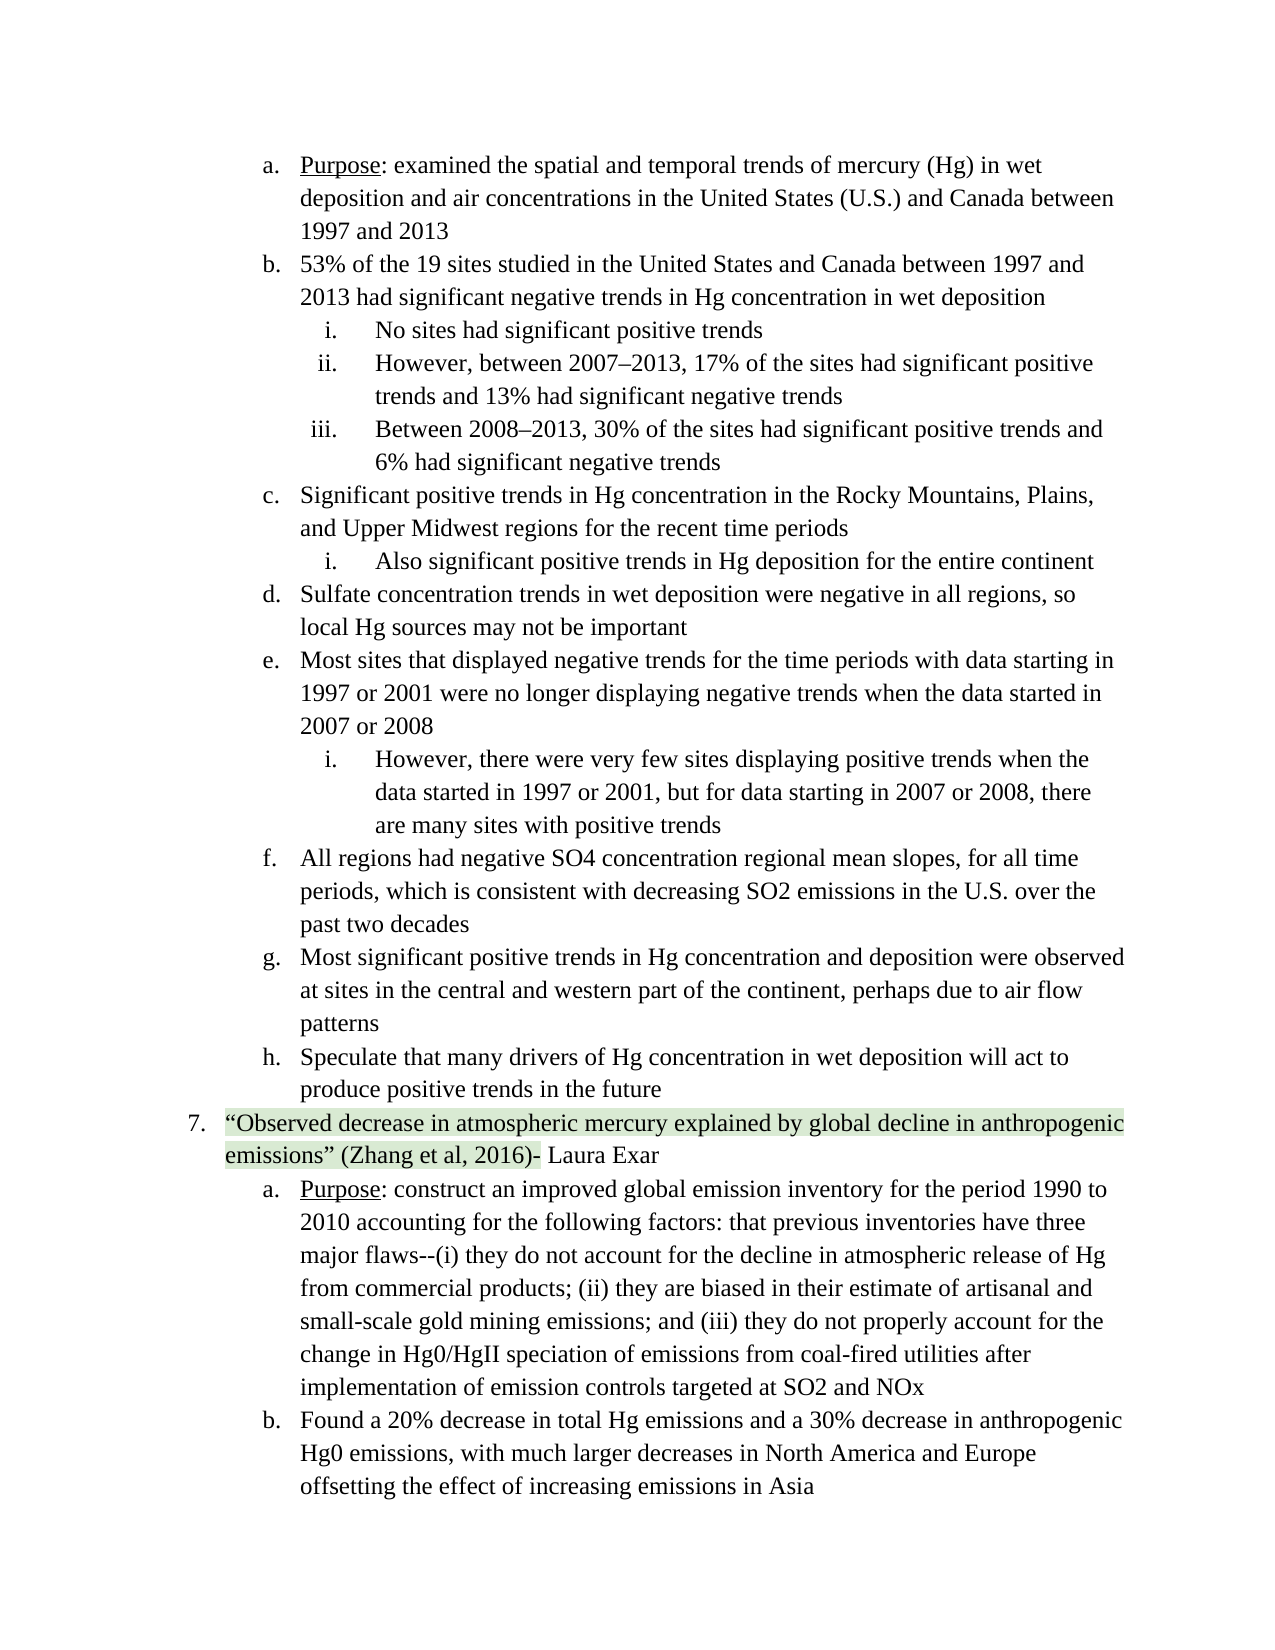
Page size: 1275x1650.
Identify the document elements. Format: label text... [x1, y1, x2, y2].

list However, between 2007–2013, 17% of the sites had significant positive trends and 13% had significant negative trends [337, 348, 1125, 410]
list Most significant positive trends in Hg concentration and deposition were observed at sites in the central and western part of the continent, perhaps due to air flow patterns [262, 942, 1125, 1037]
list All regions had negative SO4 concentration regional mean slopes, for all time periods, which is consistent with decreasing SO2 emissions in the U.S. over the past two decades [262, 843, 1125, 938]
list Also significant positive trends in Hg deposition for the entire continent [337, 546, 1125, 575]
list Sulfate concentration trends in wet deposition were negative in all regions, so local Hg sources may not be important [262, 579, 1125, 641]
list 53% of the 19 sites studied in the United States and Canada between 1997 and 2013 had significant negative trends in Hg concentration in wet deposition [262, 249, 1125, 311]
list Purpose: examined the spatial and temporal trends of mercury (Hg) in wet deposition and air concentrations in the United States (U.S.) and Canada between 1997 and 2013 [262, 150, 1125, 245]
list However, there were very few sites displaying positive trends when the data started in 1997 or 2001, but for data starting in 2007 or 2008, there are many sites with positive trends [337, 744, 1125, 839]
list No sites had significant positive trends [337, 315, 1125, 344]
list “Observed decrease in atmospheric mercury explained by global decline in anthropogenic emissions” (Zhang et al, 2016)- Laura Exar [187, 1108, 1125, 1169]
list Between 2008–2013, 30% of the sites had significant positive trends and 6% had significant negative trends [337, 414, 1125, 476]
list Purpose: construct an improved global emission inventory for the period 1990 to 2010 accounting for the following factors: that previous inventories have three major flaws--(i) they do not account for the decline in atmospheric release of Hg from commercial products; (ii) they are biased in their estimate of artisanal and small-scale gold mining emissions; and (iii) they do not properly account for the change in Hg0/HgII speciation of emissions from coal-fired utilities after implementation of emission controls targeted at SO2 and NOx [262, 1174, 1125, 1401]
list Significant positive trends in Hg concentration in the Rocky Mountains, Plains, and Upper Midwest regions for the recent time periods [262, 480, 1125, 542]
list Most sites that displayed negative trends for the time periods with data starting in 1997 or 2001 were no longer displaying negative trends when the data started in 2007 or 2008 [262, 645, 1125, 740]
list Speculate that many drivers of Hg concentration in wet deposition will act to produce positive trends in the future [262, 1042, 1125, 1103]
list Found a 20% decrease in total Hg emissions and a 30% decrease in anthropogenic Hg0 emissions, with much larger decreases in North America and Europe offsetting the effect of increasing emissions in Asia [262, 1405, 1125, 1499]
